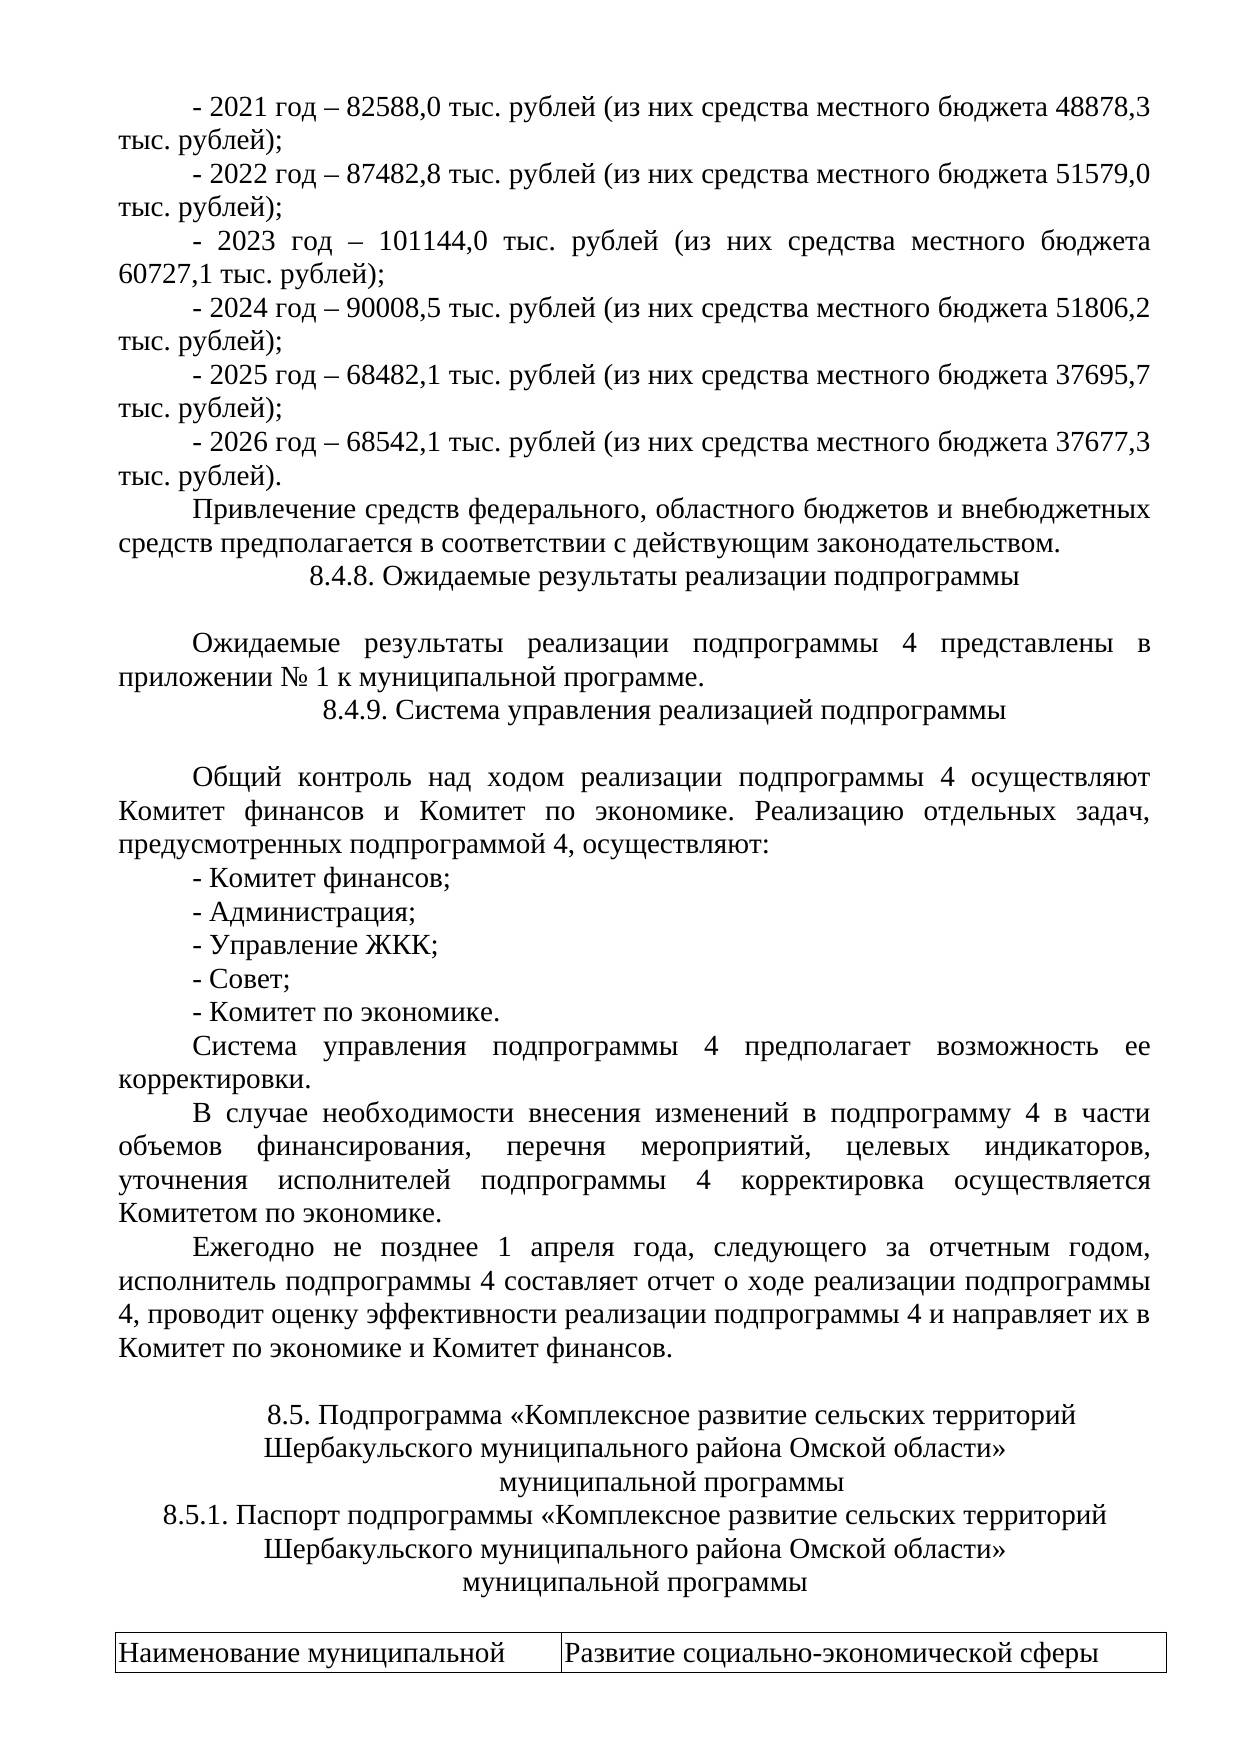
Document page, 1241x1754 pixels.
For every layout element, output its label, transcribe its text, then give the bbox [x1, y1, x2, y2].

text 8.4.9. Система управления реализацией подпрограммы [118, 692, 1152, 726]
text 8.5. Подпрограмма «Комплексное развитие сельских территорий Шербакульского муниципального района Омской области» [118, 1397, 1152, 1464]
text Привлечение средств федерального, областного бюджетов и внебюджетных средств предполагается в соответствии с действующим законодательством. [118, 491, 1152, 558]
text - Управление ЖКК; [118, 927, 1152, 961]
text Ожидаемые результаты реализации подпрограммы 4 представлены в приложении № 1 к муниципальной программе. [118, 625, 1152, 692]
text - Администрация; [118, 894, 1152, 927]
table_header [562, 1633, 1166, 1672]
text - Комитет финансов; [118, 860, 1152, 894]
text 8.4.8. Ожидаемые результаты реализации подпрограммы [118, 558, 1152, 592]
text Ежегодно не позднее 1 апреля года, следующего за отчетным годом, исполнитель подпрограммы 4 составляет отчет о ходе реализации подпрограммы 4, проводит оценку эффективности реализации подпрограммы 4 и направляет их в Комитет по экономике и Комитет финансов. [118, 1229, 1152, 1363]
text - 2021 год – 82588,0 тыс. рублей (из них средства местного бюджета 48878,3 тыс. рублей); [118, 89, 1152, 156]
text - 2022 год – 87482,8 тыс. рублей (из них средства местного бюджета 51579,0 тыс. рублей); [118, 156, 1152, 223]
text - 2024 год – 90008,5 тыс. рублей (из них средства местного бюджета 51806,2 тыс. рублей); [118, 290, 1152, 357]
text В случае необходимости внесения изменений в подпрограмму 4 в части объемов финансирования, перечня мероприятий, целевых индикаторов, уточнения исполнителей подпрограммы 4 корректировка осуществляется Комитетом по экономике. [118, 1095, 1152, 1229]
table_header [116, 1633, 561, 1672]
text муниципальной программы [118, 1464, 1152, 1497]
text Общий контроль над ходом реализации подпрограммы 4 осуществляют Комитет финансов и Комитет по экономике. Реализацию отдельных задач, предусмотренных подпрограммой 4, осуществляют: [118, 759, 1152, 860]
text муниципальной программы [118, 1564, 1152, 1598]
text - Совет; [118, 961, 1152, 994]
text - 2026 год – 68542,1 тыс. рублей (из них средства местного бюджета 37677,3 тыс. рублей). [118, 424, 1152, 491]
text - 2023 год – 101144,0 тыс. рублей (из них средства местного бюджета 60727,1 тыс. рублей); [118, 223, 1152, 290]
text 8.5.1. Паспорт подпрограммы «Комплексное развитие сельских территорий Шербакульского муниципального района Омской области» [118, 1497, 1152, 1564]
text - Комитет по экономике. [118, 994, 1152, 1028]
text - 2025 год – 68482,1 тыс. рублей (из них средства местного бюджета 37695,7 тыс. рублей); [118, 357, 1152, 424]
text Система управления подпрограммы 4 предполагает возможность ее корректировки. [118, 1028, 1152, 1095]
